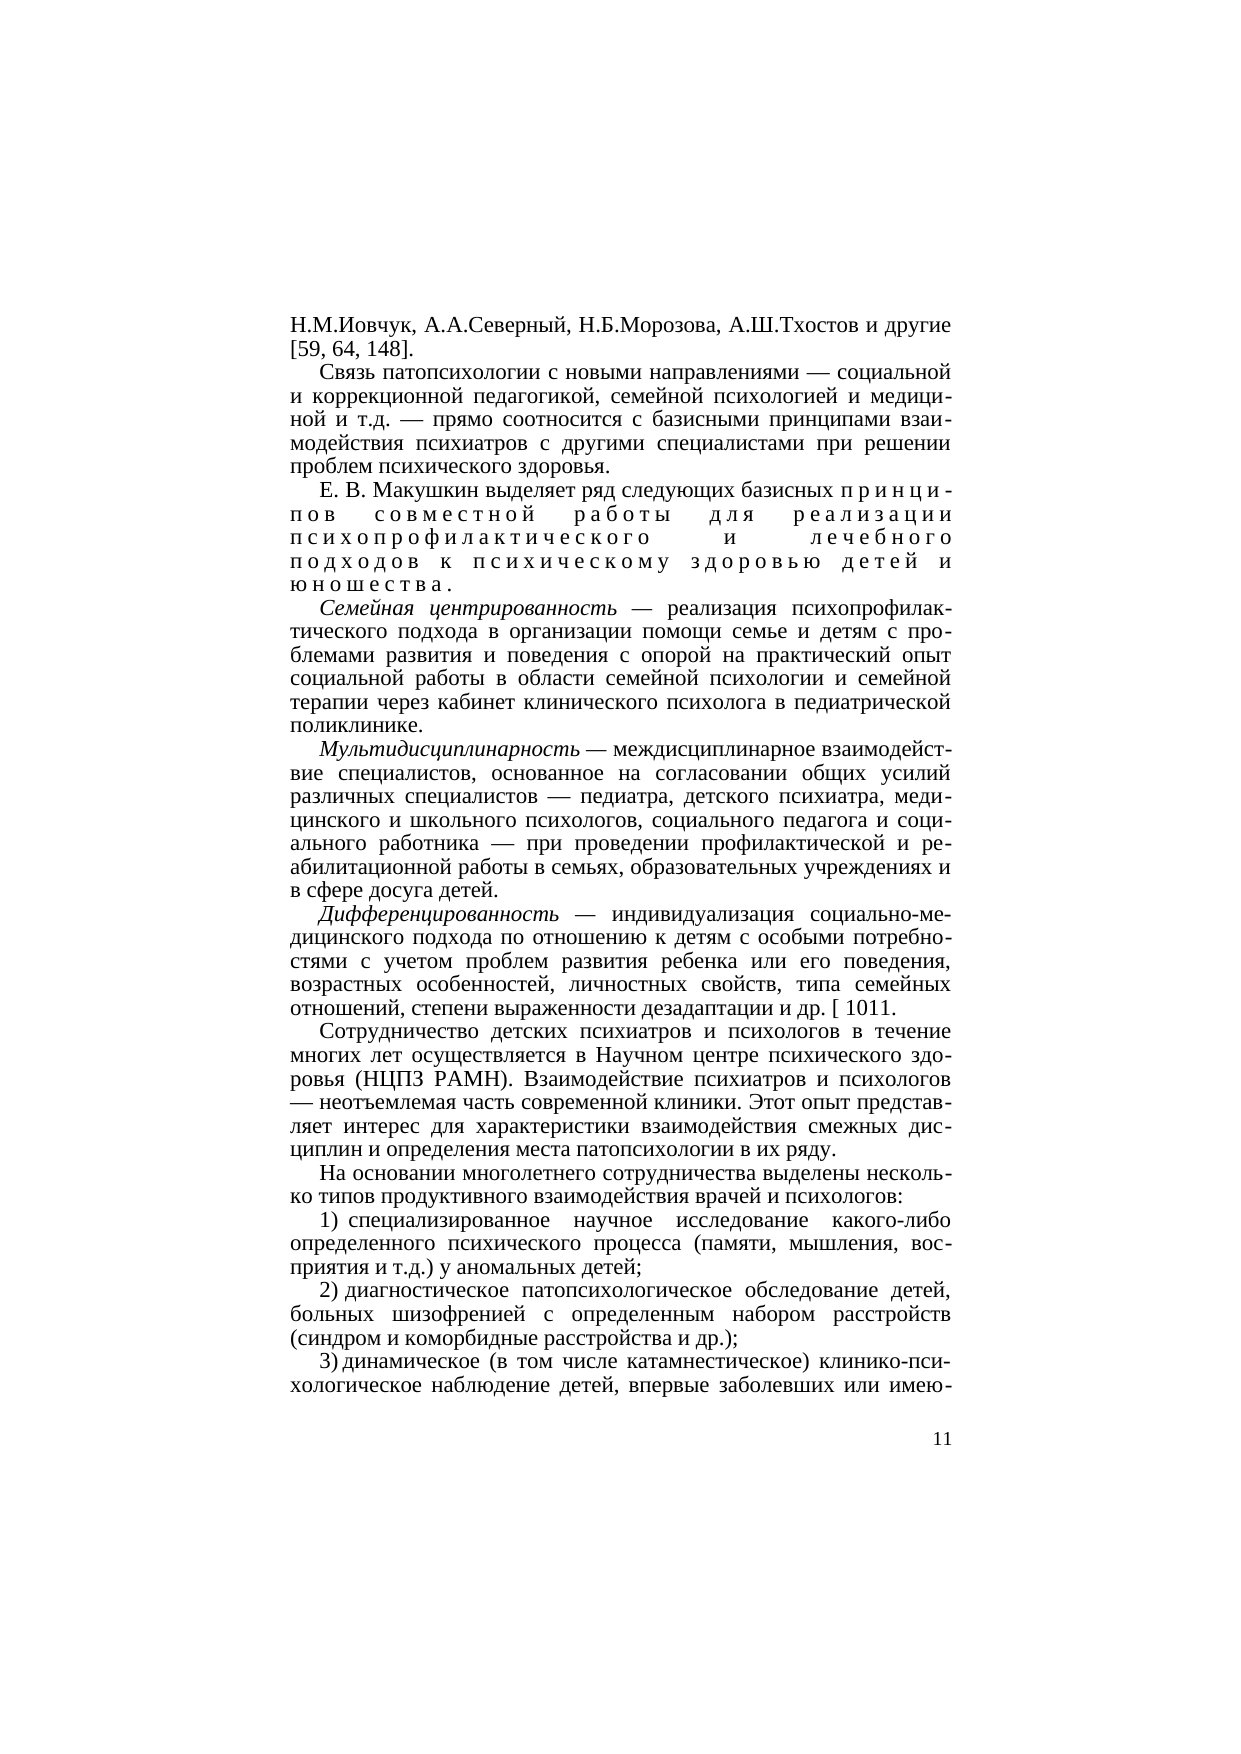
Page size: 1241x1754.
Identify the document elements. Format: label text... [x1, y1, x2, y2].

text Е. В. Макушкин выделяет ряд следующих базисных принципов совместной работы для реализации психопрофилактического и лечебного подходов к психическому здоровью детей и юношества. [290, 479, 952, 596]
text Н.М.Иовчук, А.А.Северный, Н.Б.Морозова, А.Ш.Тхостов и другие [59, 64, 148]. [290, 314, 952, 361]
list диагностическое патопсихологическое обследование детей, больных шизофренией с определенным набором расстройств (синдром и коморбидные расстройства и др.); [290, 1279, 952, 1350]
text Дифференцированность — индивидуализация социально-ме- дицинского подхода по отношению к детям с особыми потребностями с учетом проблем развития ребенка или его поведения, возрастных особенностей, личностных свойств, типа семейных отношений, степени выраженности дезадаптации и др. [ 1011. [290, 902, 952, 1020]
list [290, 1350, 952, 1397]
text На основании многолетнего сотрудничества выделены несколько типов продуктивного взаимодействия врачей и психологов: [290, 1161, 952, 1208]
list специализированное научное исследование какого-либо определенного психического процесса (памяти, мышления, восприятия и т.д.) у аномальных детей; [290, 1208, 952, 1279]
text Связь патопсихологии с новыми направлениями — социальной и коррекционной педагогикой, семейной психологией и медициной и т.д. — прямо соотносится с базисными принципами взаимодействия психиатров с другими специалистами при решении проблем психического здоровья. [290, 361, 952, 479]
text Семейная центрированность — реализация психопрофилактического подхода в организации помощи семье и детям с проблемами развития и поведения с опорой на практический опыт социальной работы в области семейной психологии и семейной терапии через кабинет клинического психолога в педиатрической поликлинике. [290, 596, 952, 738]
text Мультидисциплинарность — междисциплинарное взаимодействие специалистов, основанное на согласовании общих усилий различных специалистов — педиатра, детского психиатра, медицинского и школьного психологов, социального педагога и социального работника — при проведении профилактической и реабилитационной работы в семьях, образовательных учреждениях и в сфере досуга детей. [290, 738, 952, 902]
text Сотрудничество детских психиатров и психологов в течение многих лет осуществляется в Научном центре психического здоровья (НЦПЗ РАМН). Взаимодействие психиатров и психологов — неотъемлемая часть современной клиники. Этот опыт представляет интерес для характеристики взаимодействия смежных дисциплин и определения места патопсихологии в их ряду. [290, 1020, 952, 1161]
